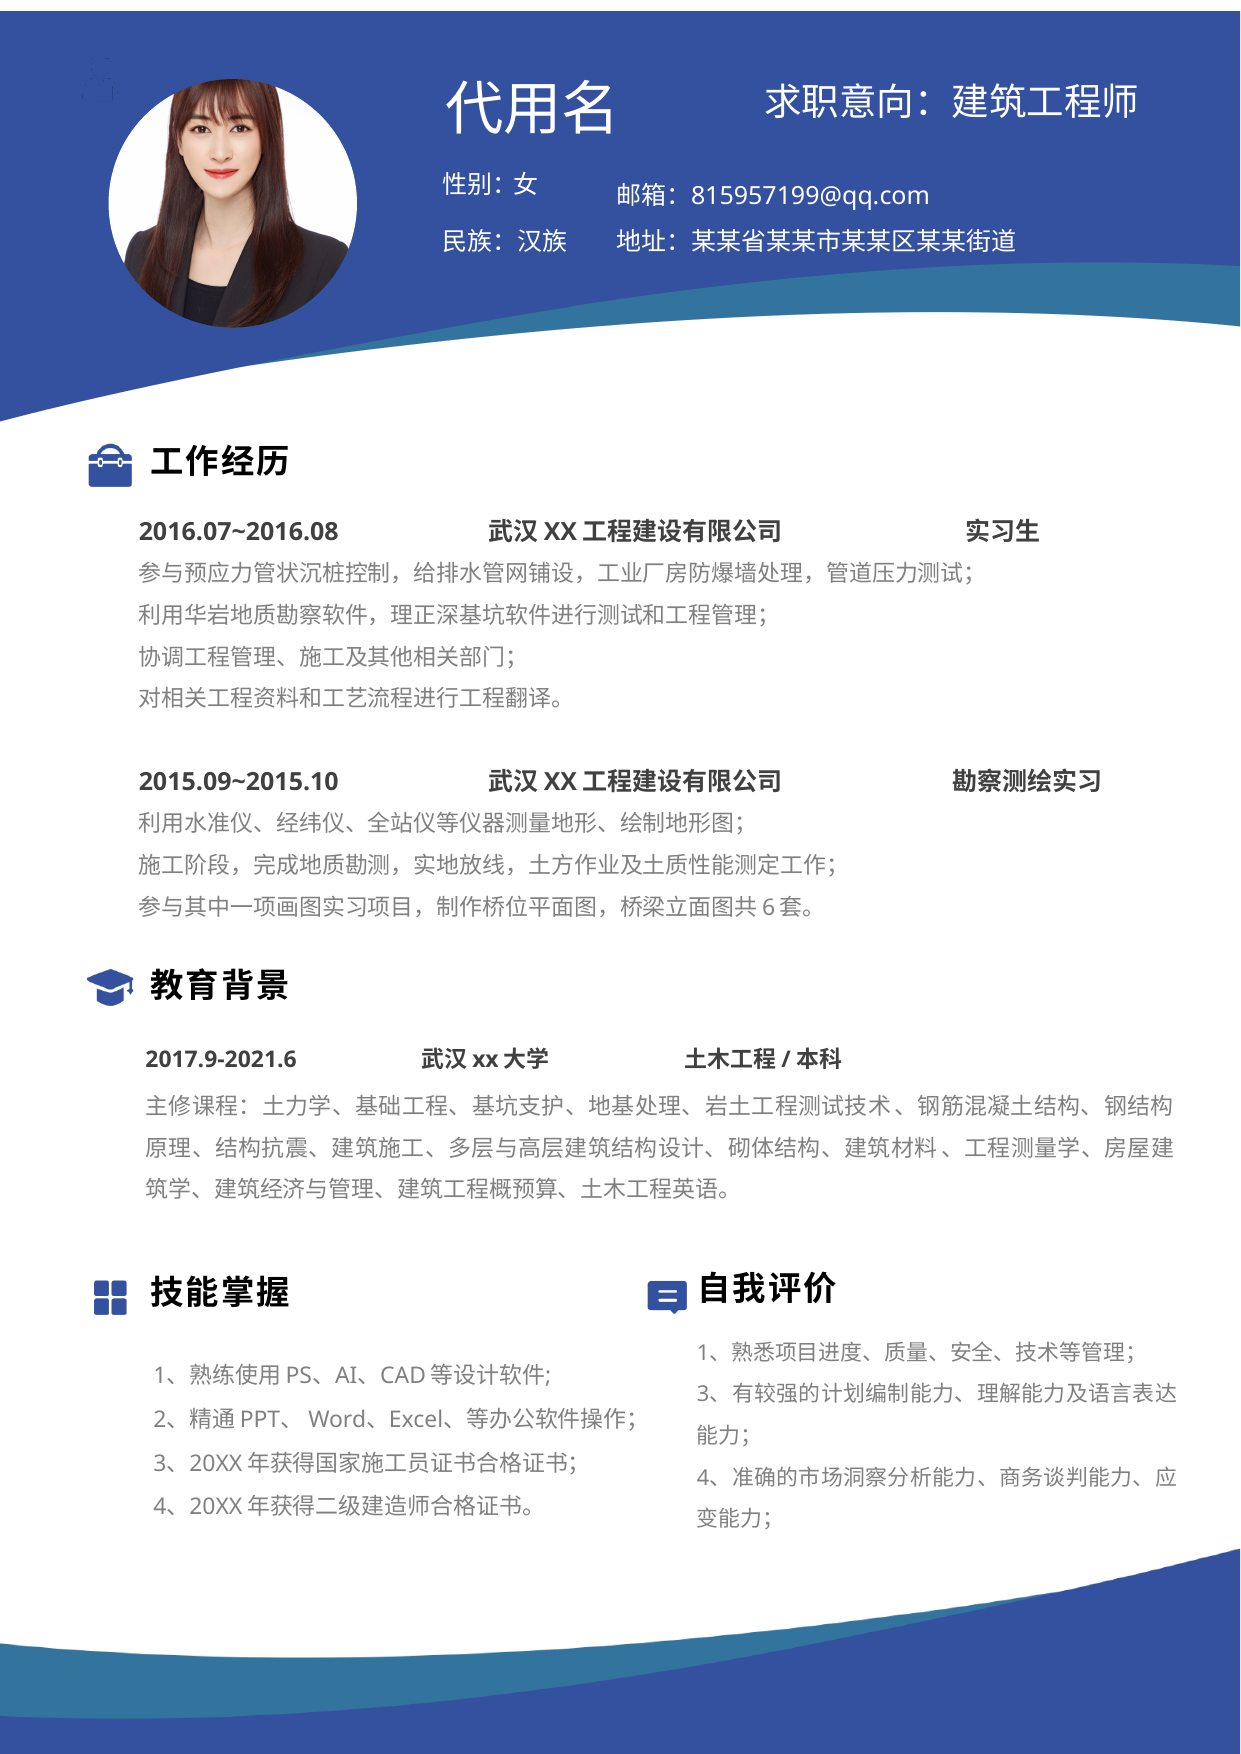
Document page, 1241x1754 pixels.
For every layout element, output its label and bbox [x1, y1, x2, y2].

picture [86, 963, 134, 1011]
picture [643, 1277, 690, 1319]
picture [0, 11, 1241, 489]
picture [0, 1482, 1241, 1754]
picture [89, 1277, 131, 1319]
